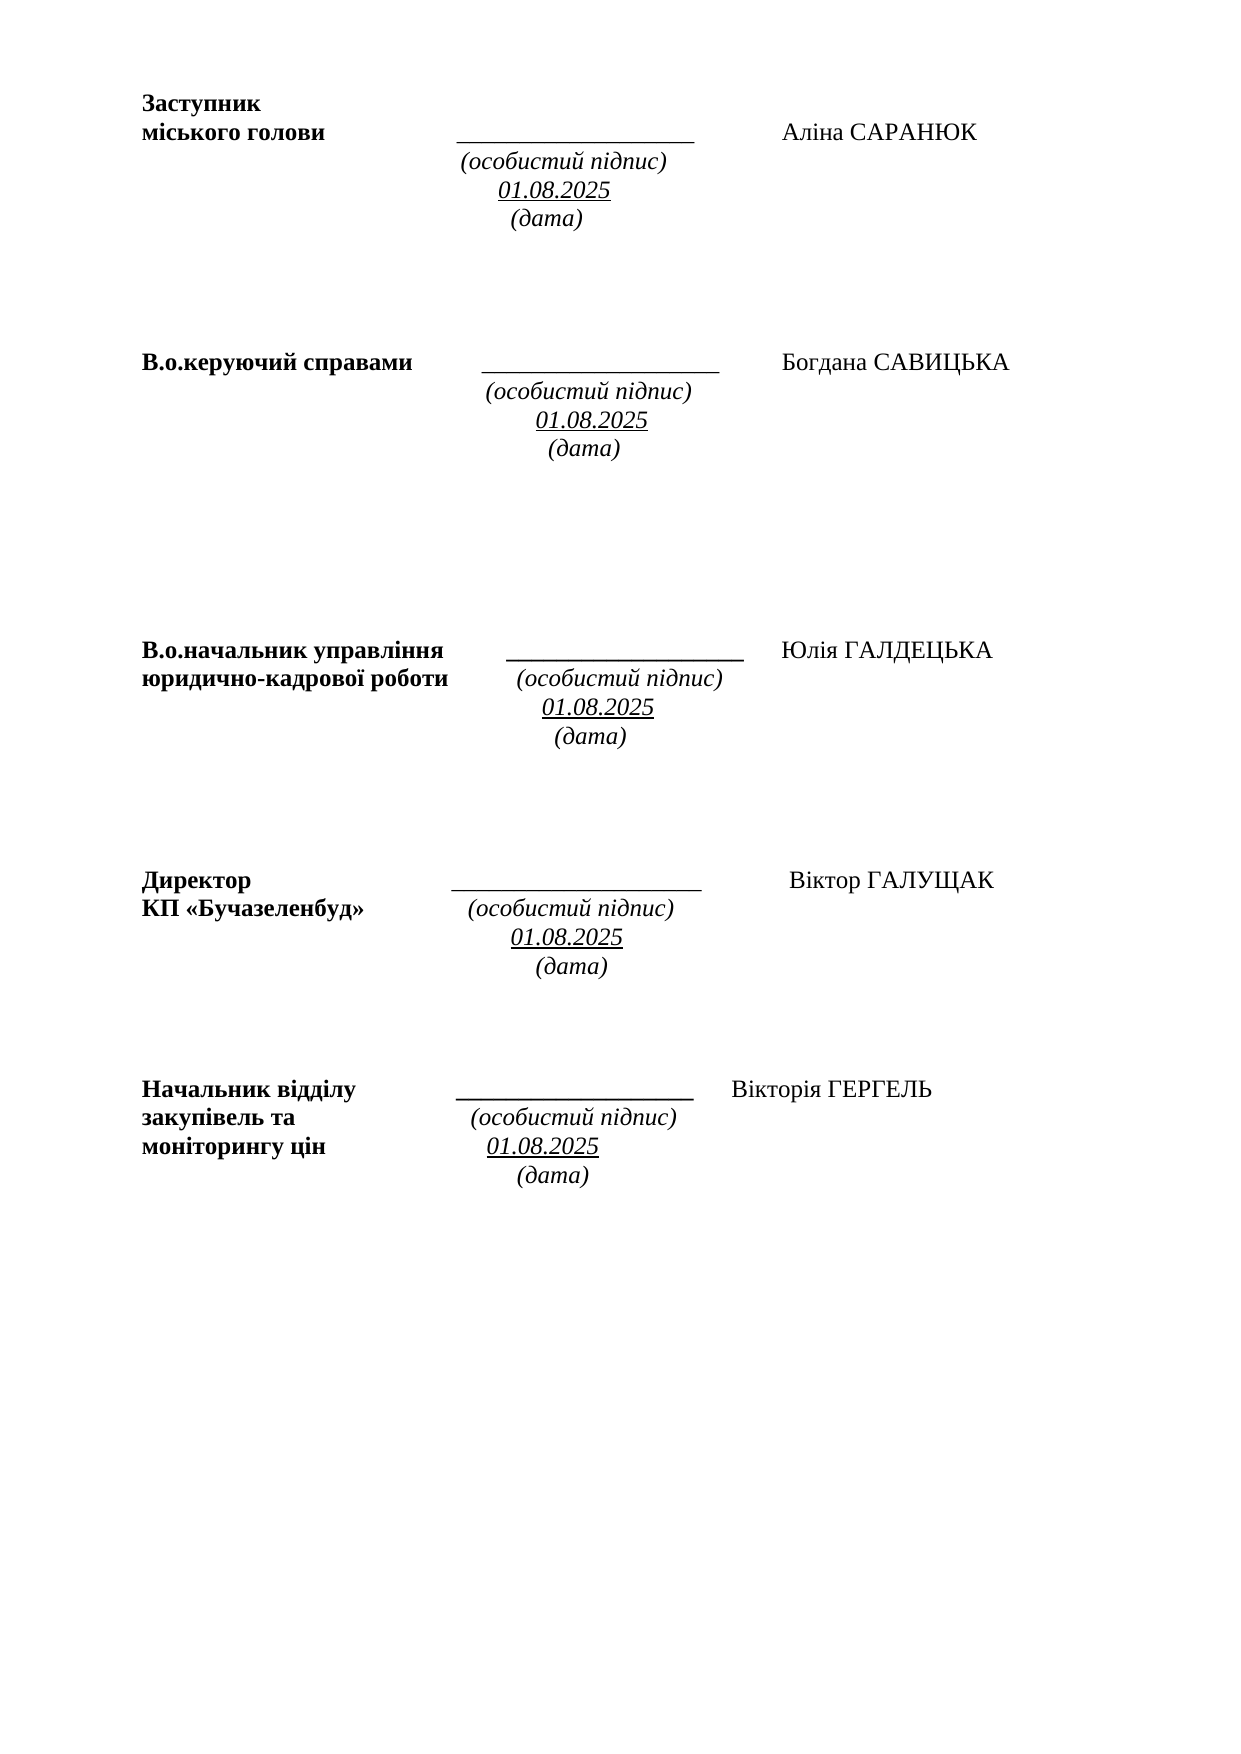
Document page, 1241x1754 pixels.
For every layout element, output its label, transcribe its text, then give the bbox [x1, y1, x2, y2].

text 01.08.2025 [142, 922, 1158, 951]
text юридично-кадрової роботи (особистий підпис) [142, 663, 1158, 692]
text (дата) [142, 203, 1158, 232]
text (дата) [142, 721, 1158, 750]
text міського голови ___________________ Аліна САРАНЮК [142, 117, 1158, 146]
text 01.08.2025 [142, 692, 1158, 721]
text В.о.керуючий справами ___________________ Богдана САВИЦЬКА [142, 347, 1158, 376]
text закупівель та (особистий підпис) [142, 1102, 1158, 1131]
text Начальник відділу ___________________ Вікторія ГЕРГЕЛЬ [142, 1074, 1158, 1102]
text В.о.начальник управління ___________________ Юлія ГАЛДЕЦЬКА [142, 635, 1158, 663]
text Заступник [142, 88, 1158, 117]
text (дата) [142, 951, 1158, 980]
text Директор ____________________ Віктор ГАЛУЩАК [142, 865, 1158, 893]
text КП «Бучазеленбуд» (особистий підпис) [142, 893, 1158, 922]
text 01.08.2025 [142, 405, 1158, 433]
text (дата) [142, 1160, 1158, 1189]
text (дата) [142, 433, 1158, 462]
text моніторингу цін 01.08.2025 [142, 1131, 1158, 1160]
text (особистий підпис) [142, 146, 1158, 175]
text 01.08.2025 [142, 175, 1158, 203]
text (особистий підпис) [142, 376, 1158, 405]
